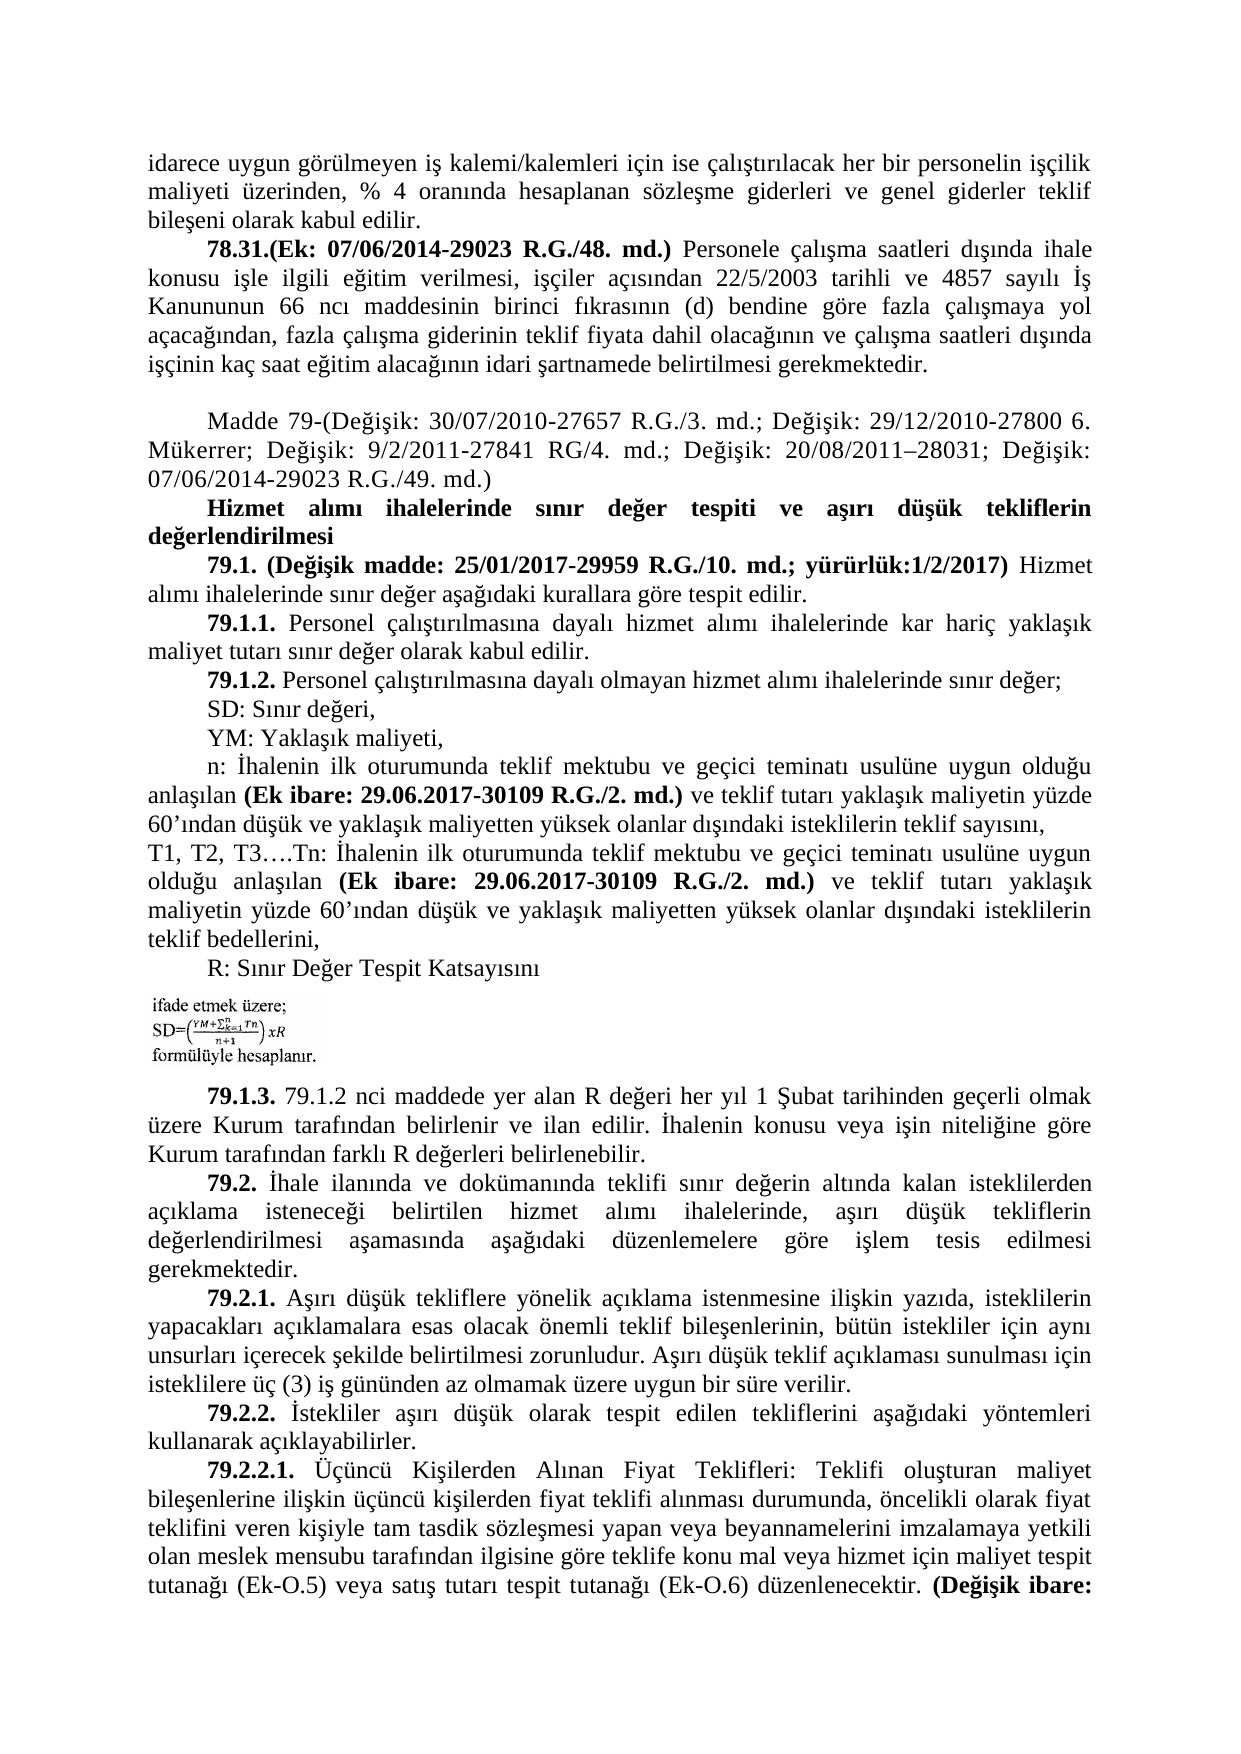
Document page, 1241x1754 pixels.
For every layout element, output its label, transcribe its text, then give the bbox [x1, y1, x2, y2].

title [148, 1455, 1092, 1599]
title R: Sınır Değer Tespit Katsayısını [148, 953, 1092, 981]
title 79.1.3. 79.1.2 nci maddede yer alan R değeri her yıl 1 Şubat tarihinden geçerli olmak üzere Kurum tarafından belirlenir ve ilan edilir. İhalenin konusu veya işin niteliğine göre Kurum tarafından farklı R değerleri belirlenebilir. [148, 1081, 1092, 1168]
title 79.2. İhale ilanında ve dokümanında teklifi sınır değerin altında kalan isteklilerden açıklama isteneceği belirtilen hizmet alımı ihalelerinde, aşırı düşük tekliflerin değerlendirilmesi aşamasında aşağıdaki düzenlemelere göre işlem tesis edilmesi gerekmektedir. [148, 1168, 1092, 1283]
subtitle Madde 79-(Değişik: 30/07/2010-27657 R.G./3. md.; Değişik: 29/12/2010-27800 6. Mükerrer; Değişik: 9/2/2011-27841 RG/4. md.; Değişik: 20/08/2011–28031; Değişik: 07/06/2014-29023 R.G./49. md.) [148, 406, 1092, 493]
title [148, 148, 1092, 234]
title 79.1. (Değişik madde: 25/01/2017-29959 R.G./10. md.; yürürlük:1/2/2017) Hizmet alımı ihalelerinde sınır değer aşağıdaki kurallara göre tespit edilir. [148, 550, 1092, 608]
title n: İhalenin ilk oturumunda teklif mektubu ve geçici teminatı usulüne uygun olduğu anlaşılan (Ek ibare: 29.06.2017-30109 R.G./2. md.) ve teklif tutarı yaklaşık maliyetin yüzde 60’ından düşük ve yaklaşık maliyetten yüksek olanlar dışındaki isteklilerin teklif sayısını, [148, 751, 1092, 838]
title Hizmet alımı ihalelerinde sınır değer tespiti ve aşırı düşük tekliflerin değerlendirilmesi [148, 493, 1092, 550]
title T1, T2, T3….Tn: İhalenin ilk oturumunda teklif mektubu ve geçici teminatı usulüne uygun olduğu anlaşılan (Ek ibare: 29.06.2017-30109 R.G./2. md.) ve teklif tutarı yaklaşık maliyetin yüzde 60’ından düşük ve yaklaşık maliyetten yüksek olanlar dışındaki isteklilerin teklif bedellerini, [148, 838, 1092, 953]
title SD: Sınır değeri, [148, 694, 1092, 723]
text 78.31.(Ek: 07/06/2014-29023 R.G./48. md.) Personele çalışma saatleri dışında ihale konusu işle ilgili eğitim verilmesi, işçiler açısından 22/5/2003 tarihli ve 4857 sayılı İş Kanununun 66 ncı maddesinin birinci fıkrasının (d) bendine göre fazla çalışmaya yol açacağından, fazla çalışma giderinin teklif fiyata dahil olacağının ve çalışma saatleri dışında işçinin kaç saat eğitim alacağının idari şartnamede belirtilmesi gerekmektedir. [148, 234, 1092, 378]
title 79.1.2. Personel çalıştırılmasına dayalı olmayan hizmet alımı ihalelerinde sınır değer; [148, 665, 1092, 694]
title 79.1.1. Personel çalıştırılmasına dayalı hizmet alımı ihalelerinde kar hariç yaklaşık maliyet tutarı sınır değer olarak kabul edilir. [148, 608, 1092, 665]
title 79.2.2. İstekliler aşırı düşük olarak tespit edilen tekliflerini aşağıdaki yöntemleri kullanarak açıklayabilirler. [148, 1398, 1092, 1455]
title 79.2.1. Aşırı düşük tekliflere yönelik açıklama istenmesine ilişkin yazıda, isteklilerin yapacakları açıklamalara esas olacak önemli teklif bileşenlerinin, bütün istekliler için aynı unsurları içerecek şekilde belirtilmesi zorunludur. Aşırı düşük teklif açıklaması sunulması için isteklilere üç (3) iş gününden az olmamak üzere uygun bir süre verilir. [148, 1283, 1092, 1398]
title YM: Yaklaşık maliyeti, [148, 723, 1092, 751]
